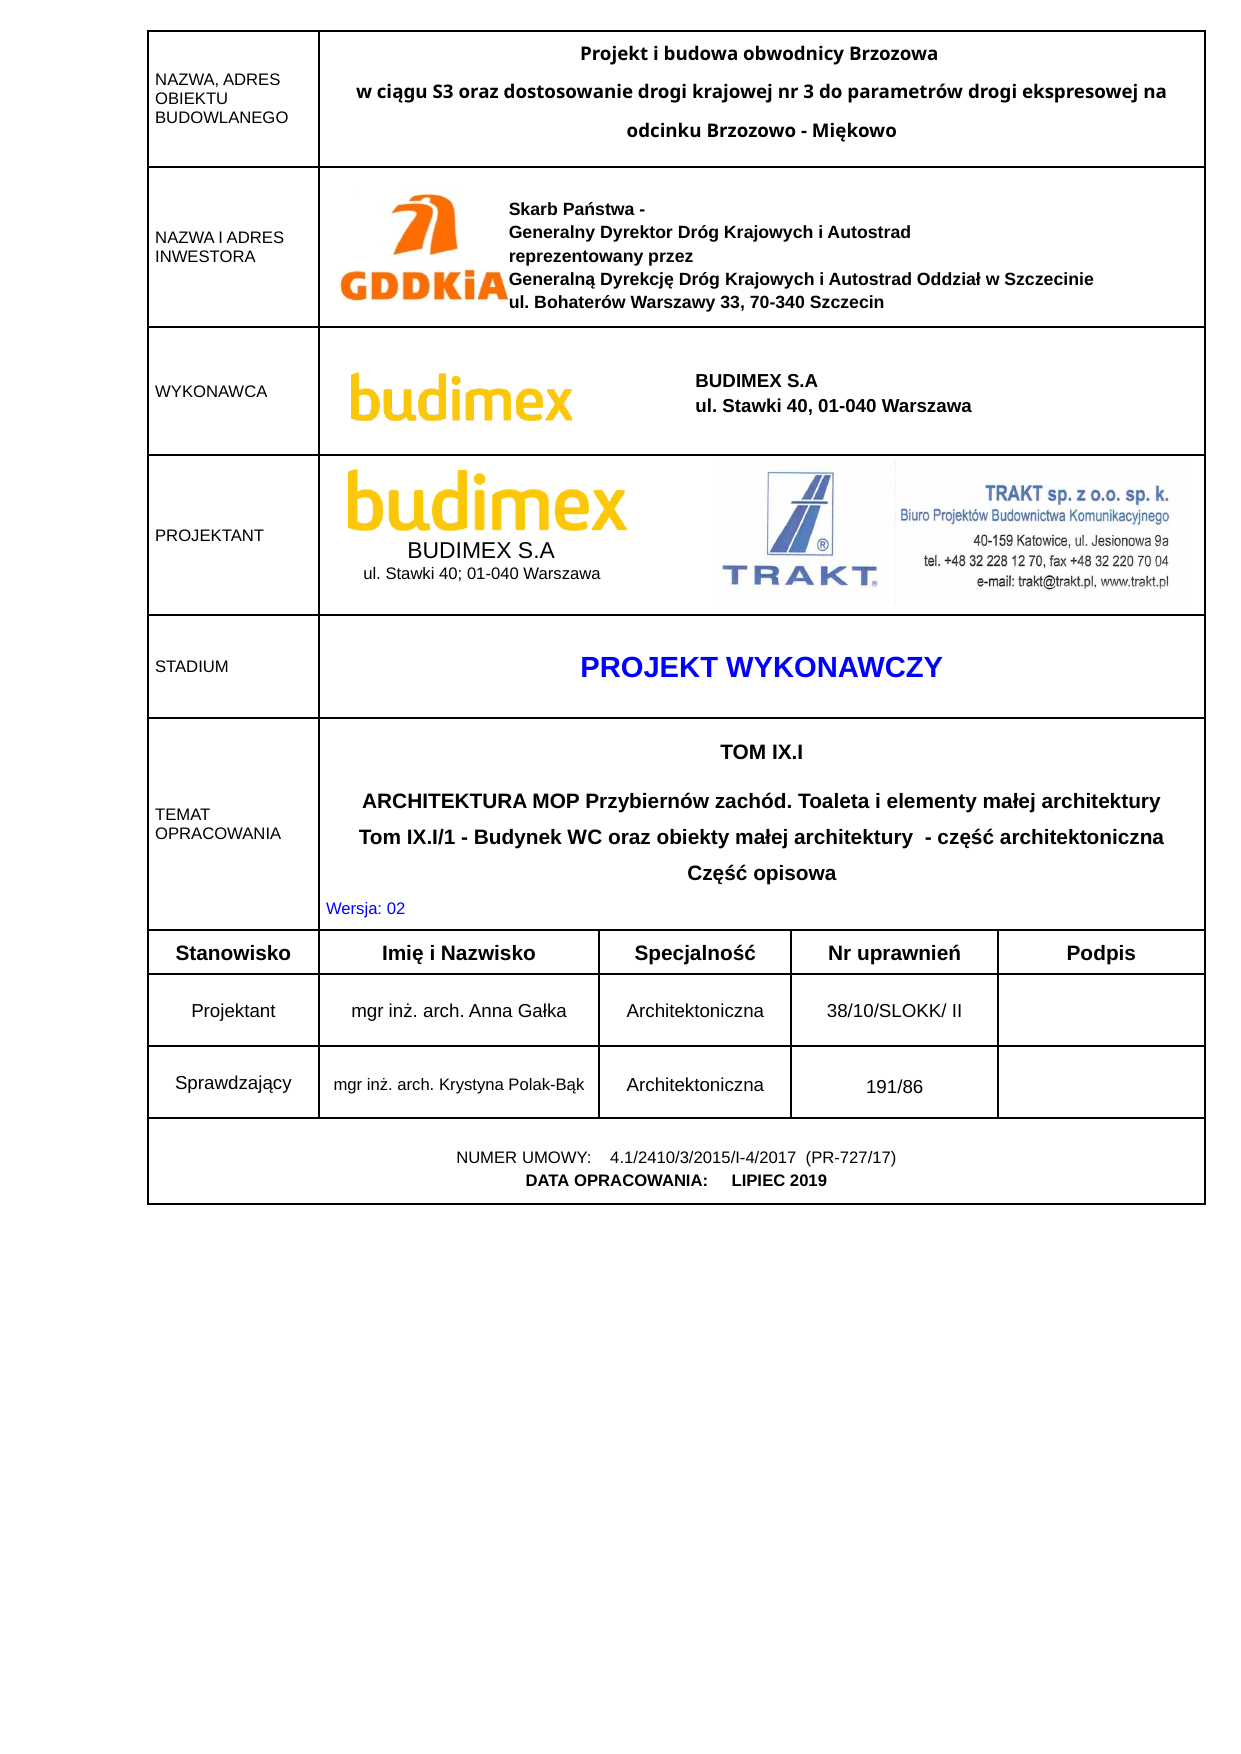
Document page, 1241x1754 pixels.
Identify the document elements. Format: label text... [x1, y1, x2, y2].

picture [351, 372, 573, 421]
table_cell Architektoniczna [600, 1047, 790, 1117]
table_cell 38/10/SLOKK/ II [792, 975, 997, 1045]
table_cell mgr inż. arch. Anna Gałka [320, 975, 598, 1045]
table_cell BUDIMEX S.A ul. Stawki 40; 01-040 Warszawa [320, 456, 1204, 614]
table_cell mgr inż. arch. Krystyna Polak-Bąk [320, 1047, 598, 1117]
table_cell Podpis [999, 931, 1204, 973]
table_header Projekt i budowa obwodnicy Brzozowa w ciągu S3 oraz dostosowanie drogi krajowej nr 3 do parametrów drogi ekspresowej na odcinku Brzozowo - Miękowo [320, 32, 1204, 166]
table_cell NUMER UMOWY: 4.1/2410/3/2015/I-4/2017 (PR-727/17) DATA OPRACOWANIA: LIPIEC 2019 [149, 1119, 1204, 1203]
table_cell TEMAT OPRACOWANIA [149, 719, 318, 929]
table_cell [999, 975, 1204, 1045]
table_cell Imię i Nazwisko [320, 931, 598, 973]
table_cell TOM IX.I ARCHITEKTURA MOP Przybiernów zachód. Toaleta i elementy małej architektury Tom IX.I/1 - Budynek WC oraz obiekty małej architektury - część architektoniczna Część opisowa Wersja: 02 [320, 719, 1204, 929]
table_cell Stanowisko [149, 931, 318, 973]
table_cell Skarb Państwa - Generalny Dyrektor Dróg Krajowych i Autostrad reprezentowany przez Generalną Dyrekcję Dróg Krajowych i Autostrad Oddział w Szczecinie ul. Bohaterów Warszawy 33, 70-340 Szczecin [320, 168, 1204, 326]
table_cell BUDIMEX S.A ul. Stawki 40, 01-040 Warszawa [320, 328, 1204, 454]
table_cell STADIUM [149, 616, 318, 717]
table_cell PROJEKTANT [149, 456, 318, 614]
table_cell NAZWA I ADRES INWESTORA [149, 168, 318, 326]
table_cell PROJEKT WYKONAWCZY [320, 616, 1204, 717]
table_cell [999, 1047, 1204, 1117]
picture [712, 460, 1189, 605]
picture [339, 191, 509, 303]
table_cell Sprawdzający [149, 1047, 318, 1117]
table_header NAZWA, ADRES OBIEKTU BUDOWLANEGO [149, 32, 318, 166]
table_cell Specjalność [600, 931, 790, 973]
table_cell Projektant [149, 975, 318, 1045]
table_cell WYKONAWCA [149, 328, 318, 454]
table_cell 191/86 [792, 1047, 997, 1117]
picture [346, 465, 633, 538]
table_cell Architektoniczna [600, 975, 790, 1045]
table_cell Nr uprawnień [792, 931, 997, 973]
